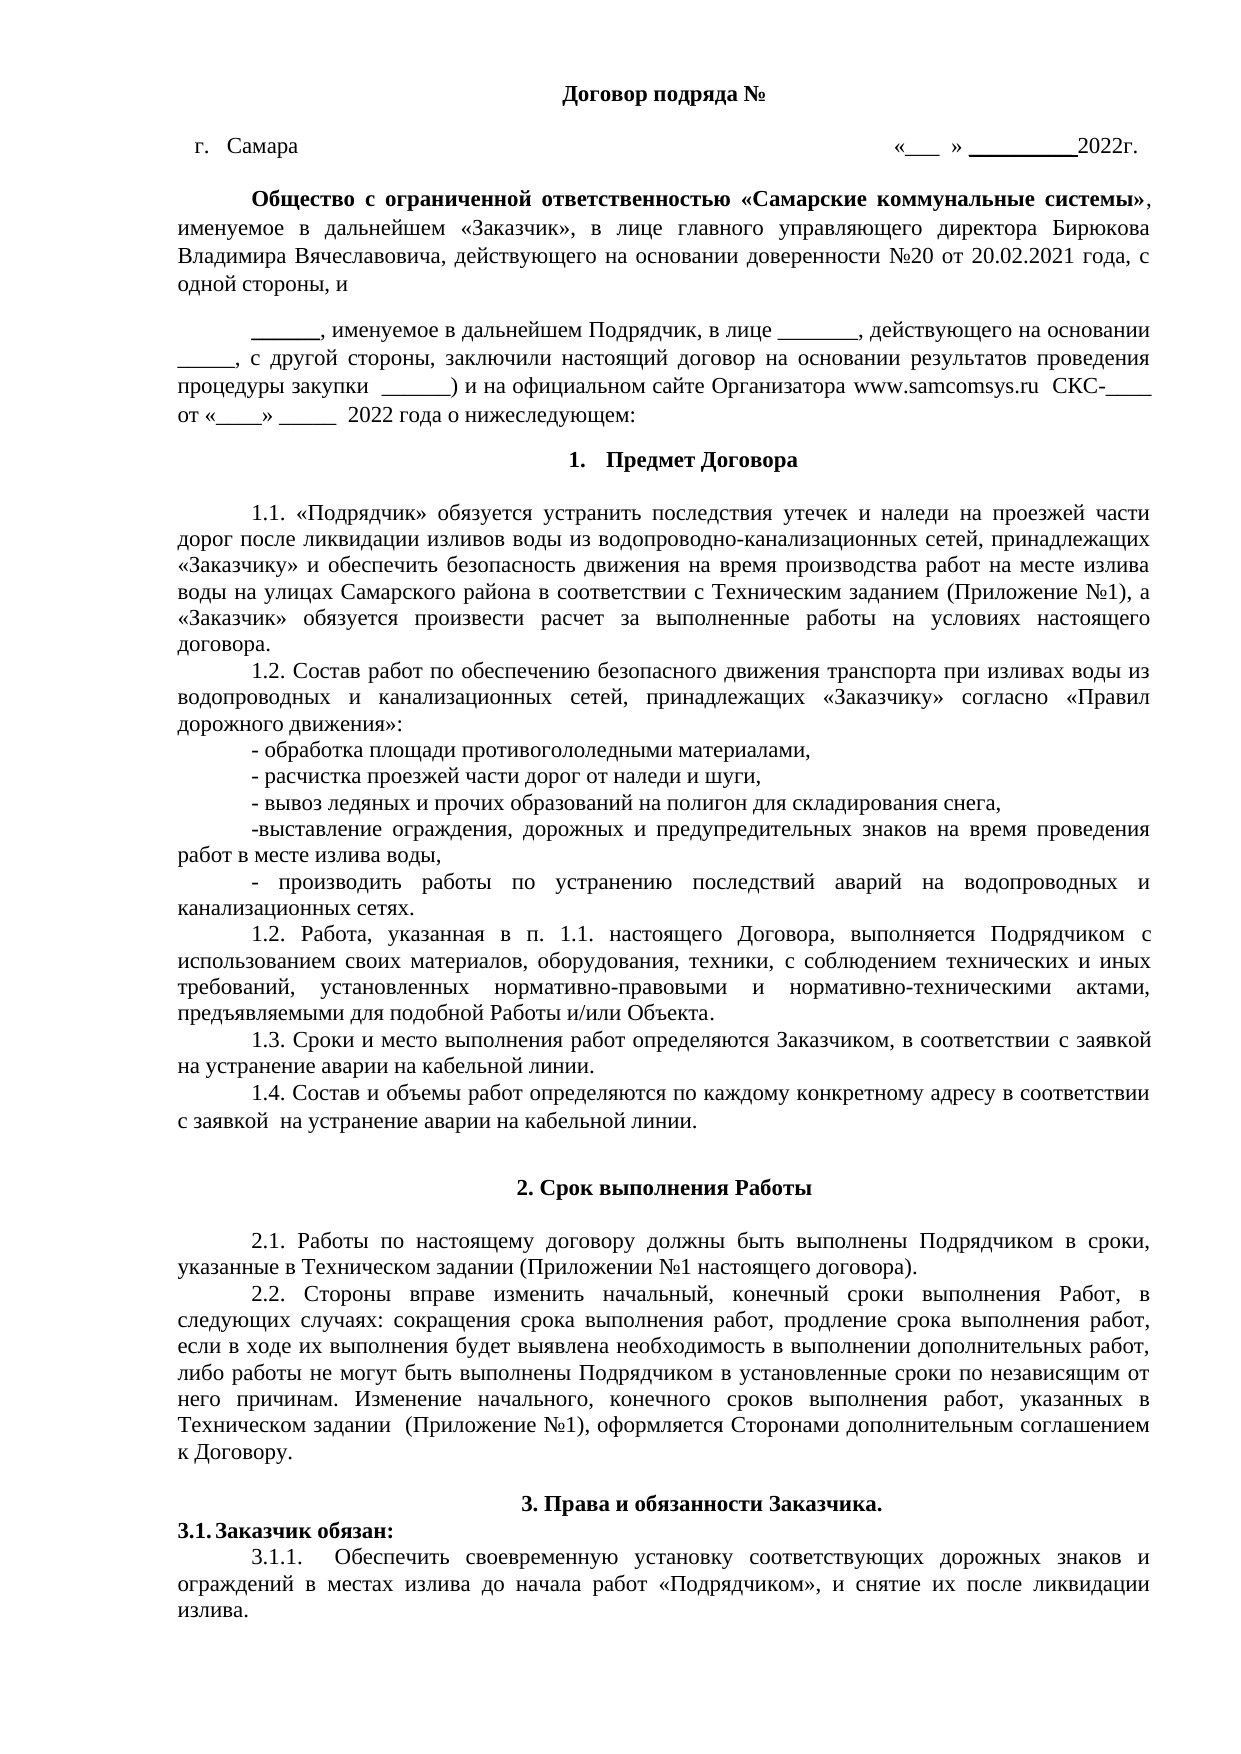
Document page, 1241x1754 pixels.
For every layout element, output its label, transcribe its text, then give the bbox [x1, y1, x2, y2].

text - расчистка проезжей части дорог от наледи и шуги, [177, 762, 1152, 789]
text 1.2. Состав работ по обеспечению безопасного движения транспорта при изливах воды из водопроводных и канализационных сетей, принадлежащих «Заказчику» согласно «Правил дорожного движения»: [177, 657, 1152, 736]
text 3.1.1. Обеспечить своевременную установку соответствующих дорожных знаков и ограждений в местах излива до начала работ «Подрядчиком», и снятие их после ликвидации излива. [177, 1543, 1152, 1622]
text 1.2. Работа, указанная в п. 1.1. настоящего Договора, выполняется Подрядчиком с использованием своих материалов, оборудования, техники, с соблюдением технических и иных требований, установленных нормативно-правовыми и нормативно-техническими актами, предъявляемыми для подобной Работы и/или Объекта. [177, 920, 1152, 1026]
text Договор подряда № [177, 80, 1152, 106]
list Заказчик обязан: [177, 1517, 1152, 1543]
text ______, именуемое в дальнейшем Подрядчик, в лице _______, действующего на основании _____, с другой стороны, заключили настоящий договор на основании результатов проведения процедуры закупки ______) и на официальном сайте Организатора www.samcomsys.ru СКС-____ от «____» _____ 2022 года о нижеследующем: [177, 316, 1152, 427]
text 1.1. «Подрядчик» обязуется устранить последствия утечек и наледи на проезжей части дорог после ликвидации изливов воды из водопроводно-канализационных сетей, принадлежащих «Заказчику» и обеспечить безопасность движения на время производства работ на месте излива воды на улицах Самарского района в соответствии с Техническим заданием (Приложение №1), а «Заказчик» обязуется произвести расчет за выполненные работы на условиях настоящего договора. [177, 499, 1152, 657]
text Общество с ограниченной ответственностью «Самарские коммунальные системы», именуемое в дальнейшем «Заказчик», в лице главного управляющего директора Бирюкова Владимира Вячеславовича, действующего на основании доверенности №20 от 20.02.2021 года, с одной стороны, и [177, 185, 1152, 297]
text 2.1. Работы по настоящему договору должны быть выполнены Подрядчиком в сроки, указанные в Техническом задании (Приложении №1 настоящего договора). [177, 1227, 1152, 1280]
list Предмет Договора [215, 446, 1152, 472]
text 1.4. Состав и объемы работ определяются по каждому конкретному адресу в соответствии с заявкой на устранение аварии на кабельной линии. [177, 1078, 1152, 1133]
text - обработка площади противогололедными материалами, [177, 736, 1152, 762]
text - производить работы по устранению последствий аварий на водопроводных и канализационных сетях. [177, 868, 1152, 920]
text 2. Срок выполнения Работы [177, 1174, 1152, 1201]
text 2.2. Стороны вправе изменить начальный, конечный сроки выполнения Работ, в следующих случаях: сокращения срока выполнения работ, продление срока выполнения работ, если в ходе их выполнения будет выявлена необходимость в выполнении дополнительных работ, либо работы не могут быть выполнены Подрядчиком в установленные сроки по независящим от него причинам. Изменение начального, конечного сроков выполнения работ, указанных в Техническом задании (Приложение №1), оформляется Сторонами дополнительным соглашением к Договору. [177, 1280, 1152, 1464]
text 1.3. Сроки и место выполнения работ определяются Заказчиком, в соответствии с заявкой на устранение аварии на кабельной линии. [177, 1026, 1152, 1078]
text - вывоз ледяных и прочих образований на полигон для складирования снега, [177, 789, 1152, 815]
text г. Самара «___ » _________ 2022г. [177, 132, 1152, 159]
text -выставление ограждения, дорожных и предупредительных знаков на время проведения работ в месте излива воды, [177, 815, 1152, 868]
text 3. Права и обязанности Заказчика. [177, 1491, 1152, 1517]
